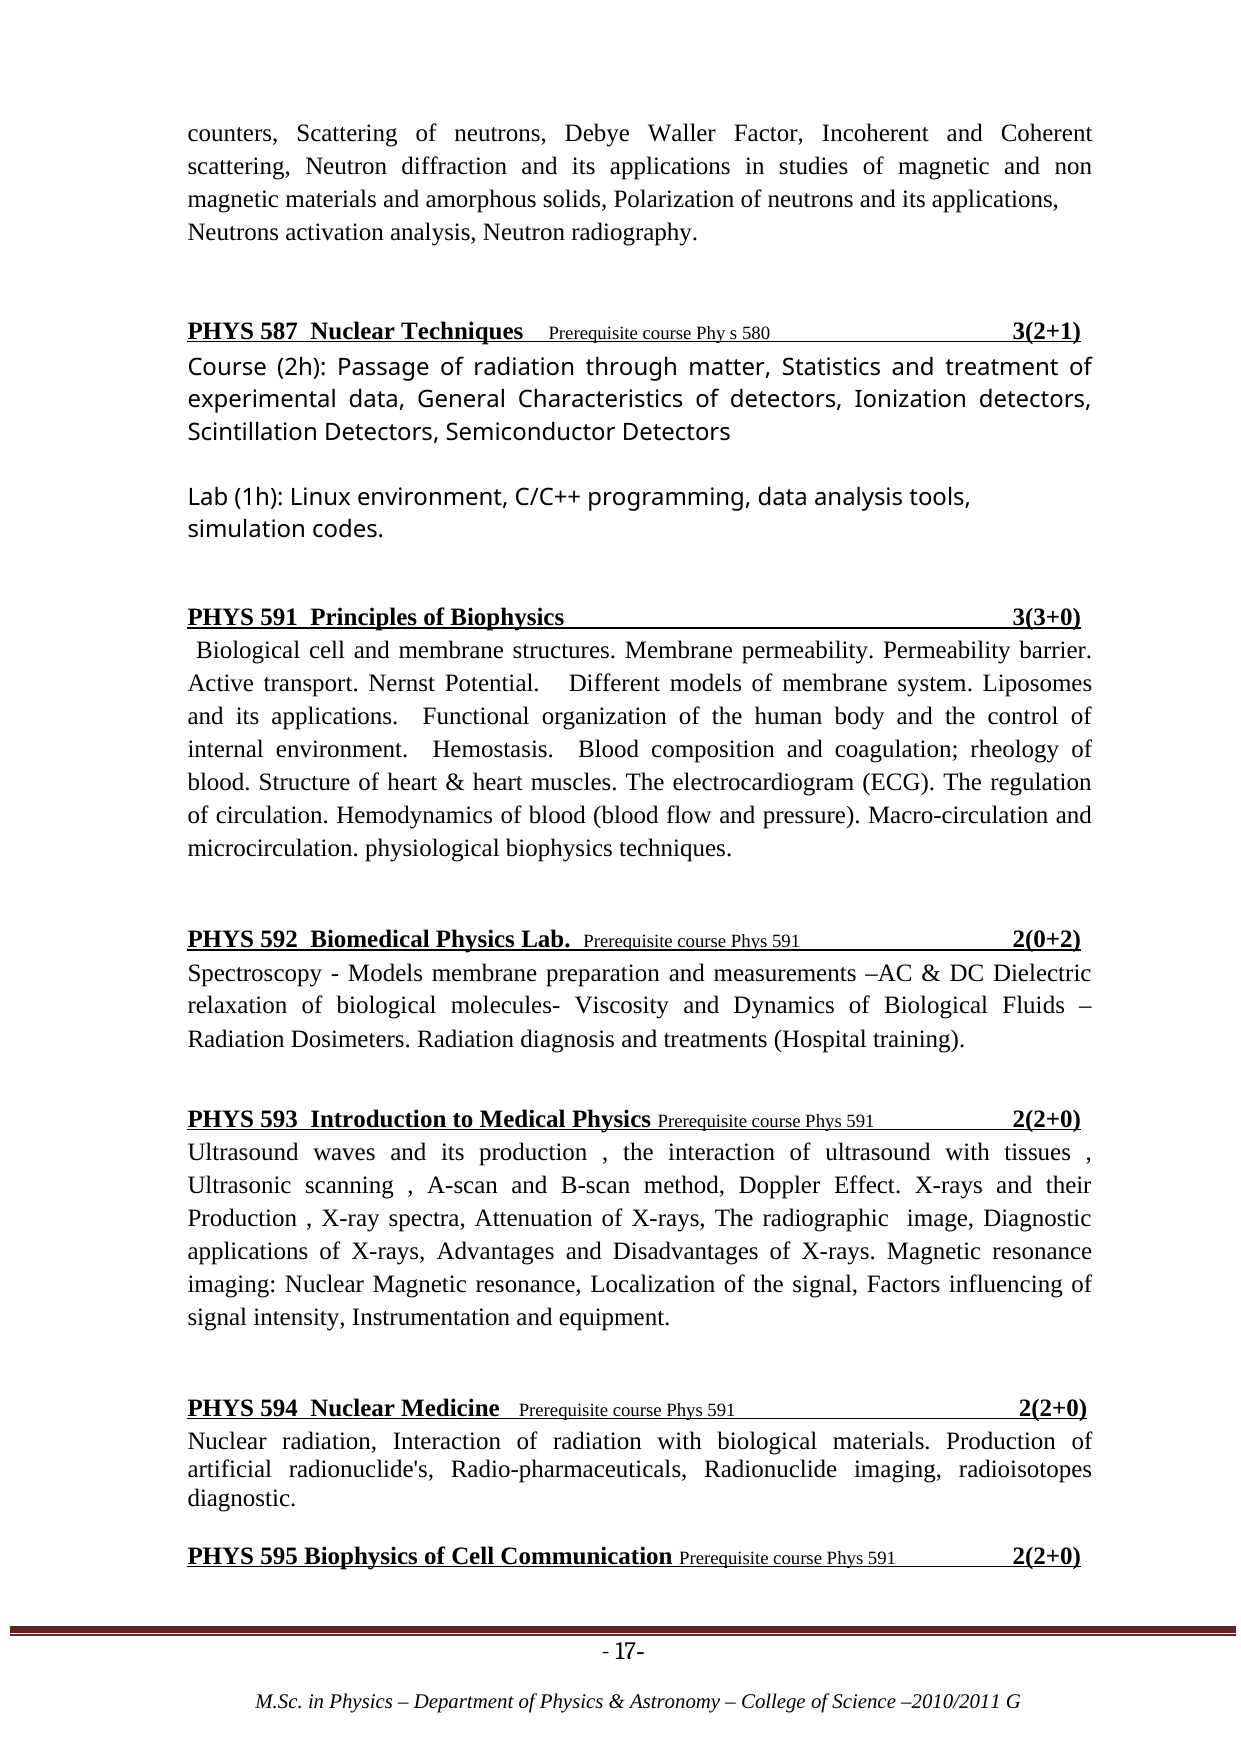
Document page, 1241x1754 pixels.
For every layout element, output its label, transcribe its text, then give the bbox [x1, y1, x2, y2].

text PHYS 587 Nuclear Techniques Prerequisite course Phy s 580 3(2+1) [187, 316, 1093, 345]
text Ultrasound waves and its production , the interaction of ultrasound with tissues , Ultrasonic scanning , A-scan and B-scan method, Doppler Effect. X-rays and their Production , X-ray spectra, Attenuation of X-rays, The radiographic image, Diagnostic applications of X-rays, Advantages and Disadvantages of X-rays. Magnetic resonance imaging: Nuclear Magnetic resonance, Localization of the signal, Factors influencing of signal intensity, Instrumentation and equipment. [187, 1137, 1093, 1331]
text PHYS 595 Biophysics of Cell Communication Prerequisite course Phys 591 2(2+0) [187, 1541, 1093, 1569]
text Nuclear radiation, Interaction of radiation with biological materials. Production of artificial radionuclide's, Radio-pharmaceuticals, Radionuclide imaging, radioisotopes diagnostic. [187, 1426, 1093, 1512]
text PHYS 593 Introduction to Medical Physics Prerequisite course Phys 591 2(2+0) [187, 1104, 1093, 1132]
text PHYS 594 Nuclear Medicine Prerequisite course Phys 591 2(2+0) [187, 1393, 1093, 1422]
text Neutrons activation analysis, Neutron radiography. [187, 217, 1093, 246]
text PHYS 591 Principles of Biophysics 3(3+0) [187, 602, 1093, 631]
text PHYS 592 Biomedical Physics Lab. Prerequisite course Phys 591 2(0+2) [187, 924, 1093, 953]
text Spectroscopy - Models membrane preparation and measurements –AC & DC Dielectric relaxation of biological molecules- Viscosity and Dynamics of Biological Fluids – Radiation Dosimeters. Radiation diagnosis and treatments (Hospital training). [187, 958, 1093, 1052]
text Biological cell and membrane structures. Membrane permeability. Permeability barrier. Active transport. Nernst Potential. Different models of membrane system. Liposomes and its applications. Functional organization of the human body and the control of internal environment. Hemostasis. Blood composition and coagulation; rheology of blood. Structure of heart & heart muscles. The electrocardiogram (ECG). The regulation of circulation. Hemodynamics of blood (blood flow and pressure). Macro-circulation and microcirculation. physiological biophysics techniques. [187, 635, 1093, 862]
text Lab (1h): Linux environment, C/C++ programming, data analysis tools, simulation codes. [187, 480, 1093, 545]
text Course (2h): Passage of radiation through matter, Statistics and treatment of experimental data, General Characteristics of detectors, Ionization detectors, Scintillation Detectors, Semiconductor Detectors [187, 349, 1093, 447]
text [187, 118, 1093, 213]
